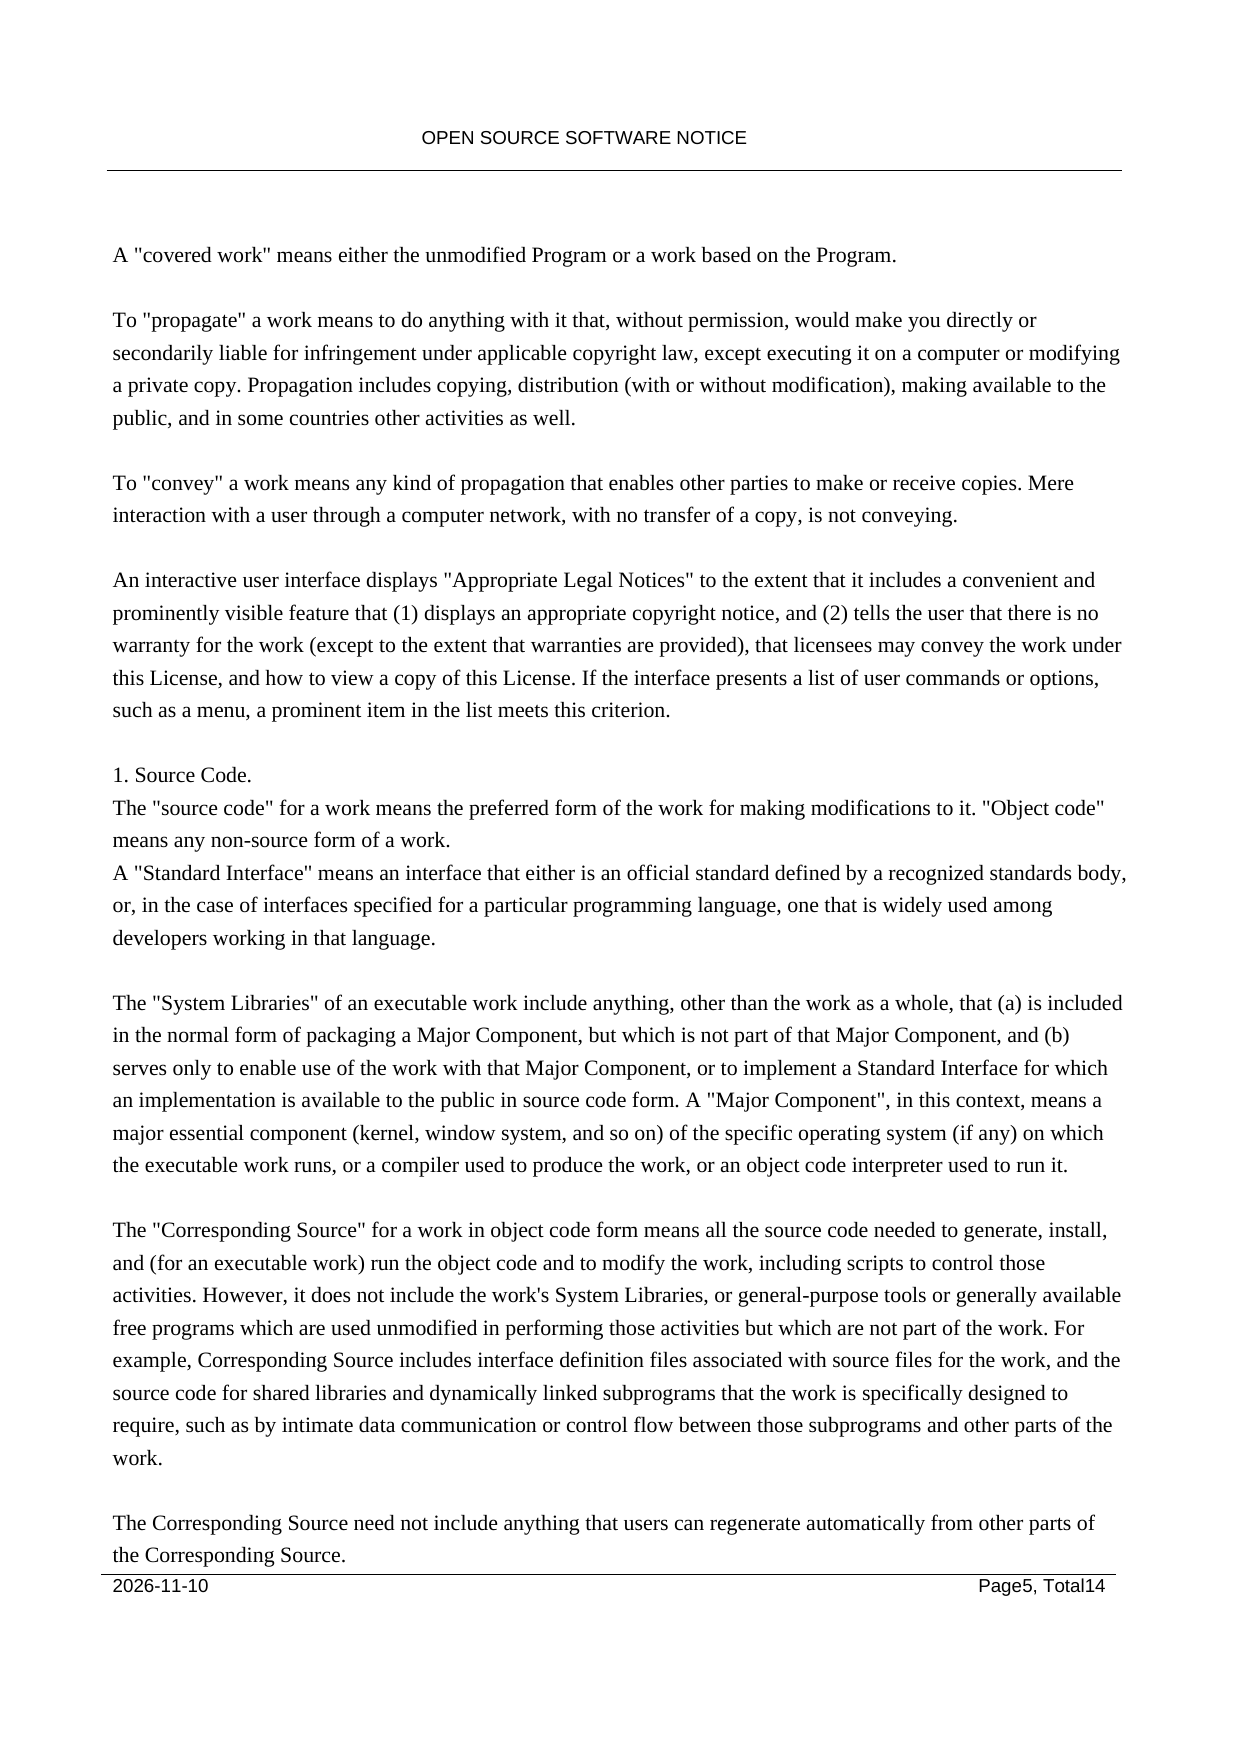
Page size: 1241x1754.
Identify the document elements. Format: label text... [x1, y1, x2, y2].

text The "System Libraries" of an executable work include anything, other than the work as a whole, that (a) is included in the normal form of packaging a Major Component, but which is not part of that Major Component, and (b) serves only to enable use of the work with that Major Component, or to implement a Standard Interface for which an implementation is available to the public in source code form. A "Major Component", in this context, means a major essential component (kernel, window system, and so on) of the specific operating system (if any) on which the executable work runs, or a compiler used to produce the work, or an object code interpreter used to run it. [112, 986, 1128, 1181]
text The "Corresponding Source" for a work in object code form means all the source code needed to generate, install, and (for an executable work) run the object code and to modify the work, including scripts to control those activities. However, it does not include the work's System Libraries, or general-purpose tools or generally available free programs which are used unmodified in performing those activities but which are not part of the work. For example, Corresponding Source includes interface definition files associated with source files for the work, and the source code for shared libraries and dynamically linked subprograms that the work is specifically designed to require, such as by intimate data communication or control flow between those subprograms and other parts of the work. [112, 1214, 1128, 1474]
text To "propagate" a work means to do anything with it that, without permission, would make you directly or secondarily liable for infringement under applicable copyright law, except executing it on a computer or modifying a private copy. Propagation includes copying, distribution (with or without modification), making available to the public, and in some countries other activities as well. [112, 304, 1128, 434]
text An interactive user interface displays "Appropriate Legal Notices" to the extent that it includes a convenient and prominently visible feature that (1) displays an appropriate copyright notice, and (2) tells the user that there is no warranty for the work (except to the extent that warranties are provided), that licensees may convey the work under this License, and how to view a copy of this License. If the interface presents a list of user commands or options, such as a menu, a prominent item in the list meets this criterion. [112, 564, 1128, 726]
text A "covered work" means either the unmodified Program or a work based on the Program. [112, 239, 1128, 271]
text The Corresponding Source need not include anything that users can regenerate automatically from other parts of the Corresponding Source. [112, 1506, 1128, 1571]
text A "Standard Interface" means an interface that either is an official standard defined by a recognized standards body, or, in the case of interfaces specified for a particular programming language, one that is widely used among developers working in that language. [112, 856, 1128, 954]
text The "source code" for a work means the preferred form of the work for making modifications to it. "Object code" means any non-source form of a work. [112, 791, 1128, 856]
text To "convey" a work means any kind of propagation that enables other parties to make or receive copies. Mere interaction with a user through a computer network, with no transfer of a copy, is not conveying. [112, 466, 1128, 531]
text 1. Source Code. [112, 759, 1128, 791]
